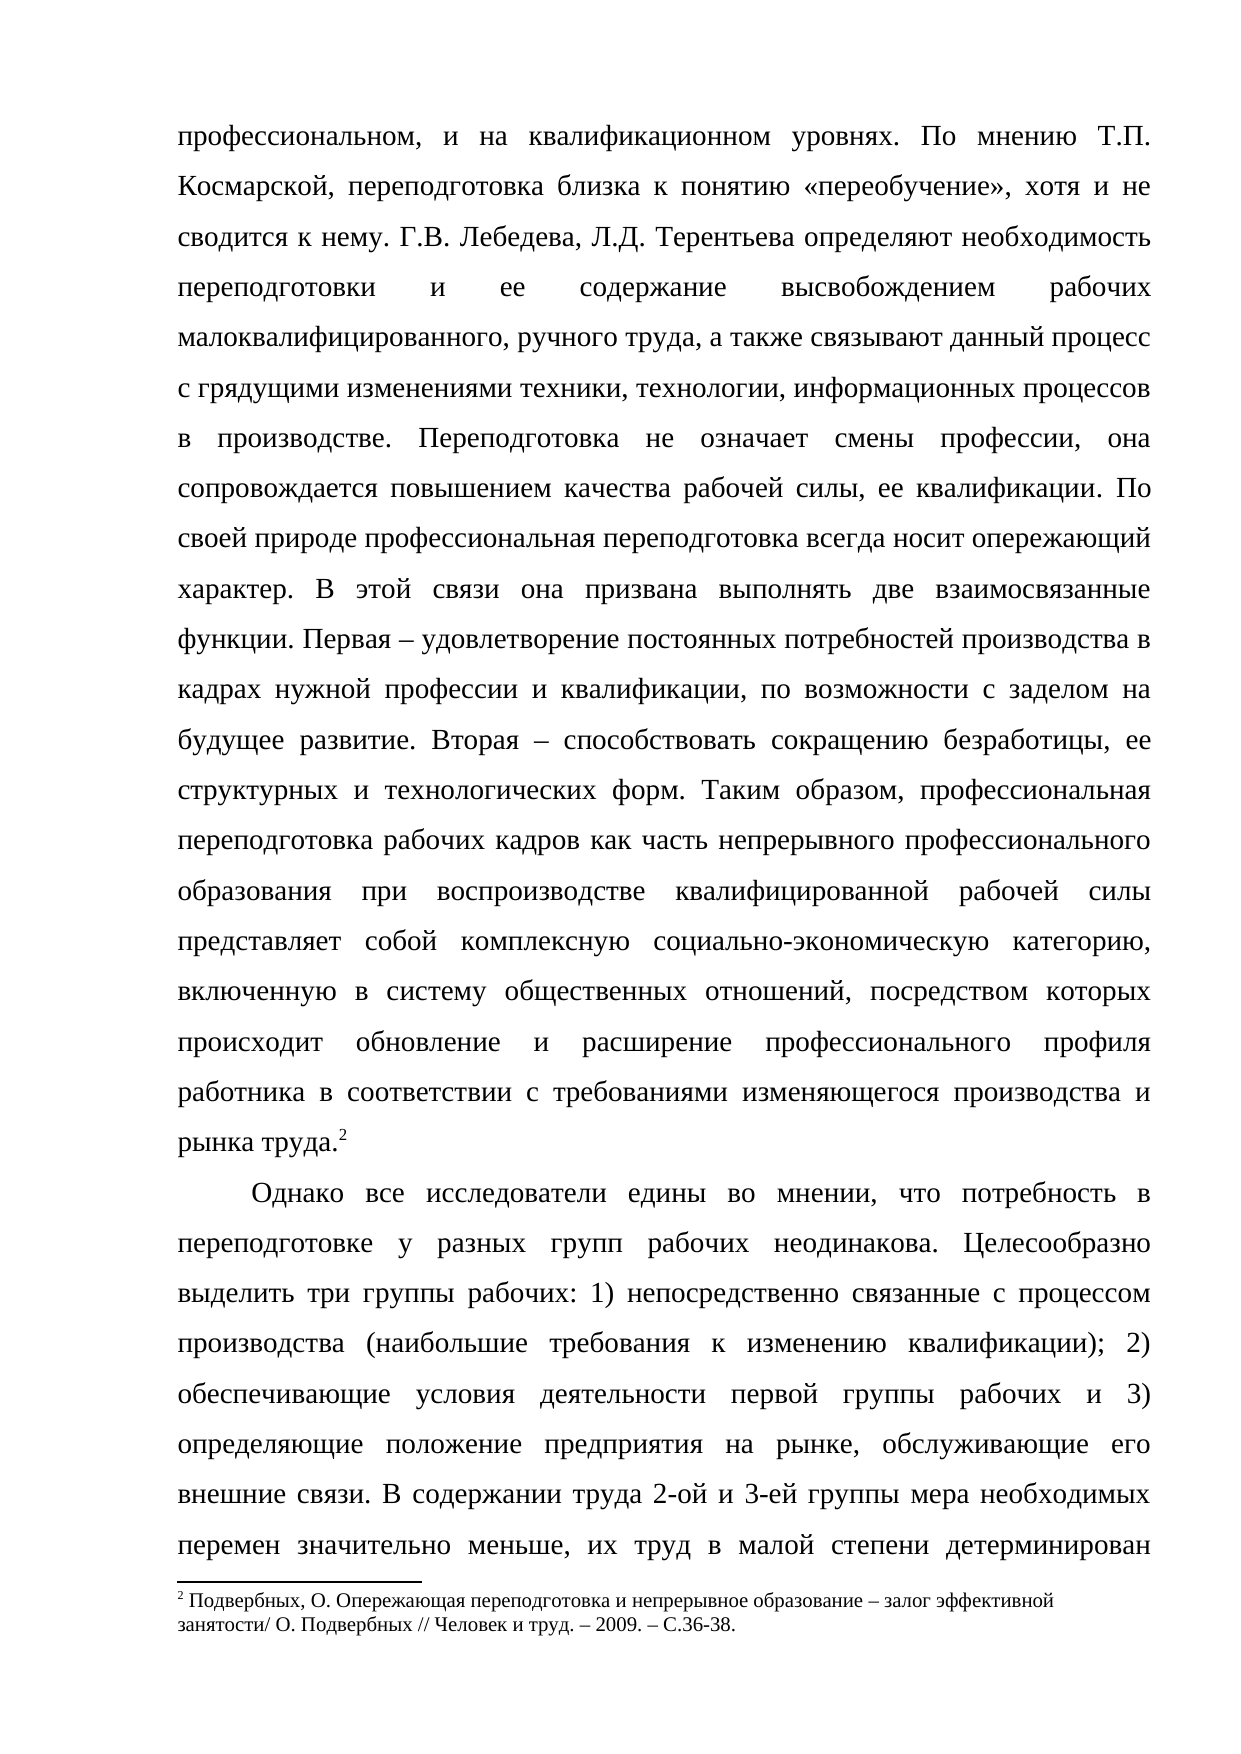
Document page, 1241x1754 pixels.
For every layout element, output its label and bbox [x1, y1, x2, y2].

text [177, 118, 1152, 1158]
text [177, 1175, 1152, 1560]
